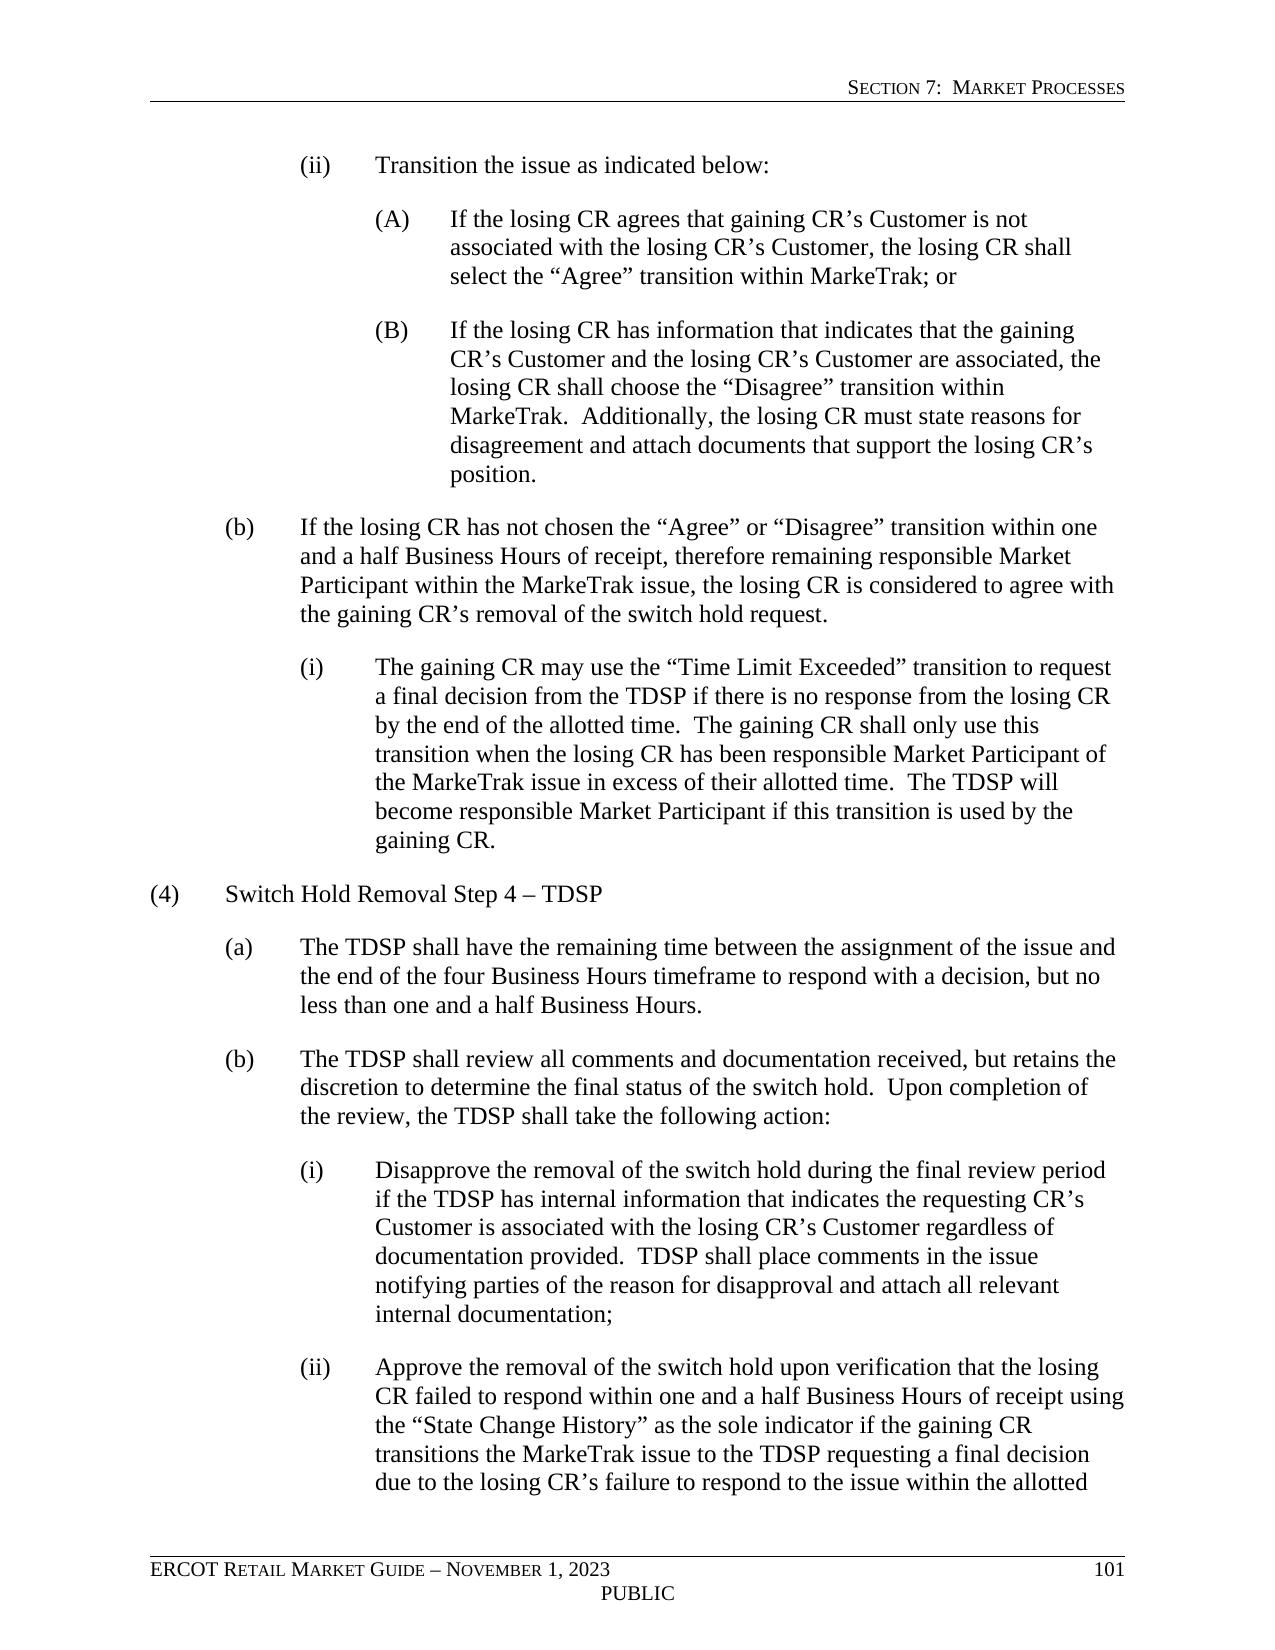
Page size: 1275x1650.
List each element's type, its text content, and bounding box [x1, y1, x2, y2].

text (A) If the losing CR agrees that gaining CR’s Customer is not associated with the losing CR’s Customer, the losing CR shall select the “Agree” transition within MarkeTrak; or [375, 204, 1125, 290]
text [300, 1352, 1125, 1496]
text (4) Switch Hold Removal Step 4 – TDSP [150, 879, 1125, 907]
text (i) The gaining CR may use the “Time Limit Exceeded” transition to request a final decision from the TDSP if there is no response from the losing CR by the end of the allotted time. The gaining CR shall only use this transition when the losing CR has been responsible Market Participant of the MarkeTrak issue in excess of their allotted time. The TDSP will become responsible Market Participant if this transition is used by the gaining CR. [300, 652, 1125, 854]
text (ii) Transition the issue as indicated below: [300, 150, 1125, 179]
text (b) The TDSP shall review all comments and documentation received, but retains the discretion to determine the final status of the switch hold. Upon completion of the review, the TDSP shall take the following action: [225, 1044, 1125, 1130]
text (B) If the losing CR has information that indicates that the gaining CR’s Customer and the losing CR’s Customer are associated, the losing CR shall choose the “Disagree” transition within MarkeTrak. Additionally, the losing CR must state reasons for disagreement and attach documents that support the losing CR’s position. [375, 315, 1125, 487]
text (i) Disapprove the removal of the switch hold during the final review period if the TDSP has internal information that indicates the requesting CR’s Customer is associated with the losing CR’s Customer regardless of documentation provided. TDSP shall place comments in the issue notifying parties of the reason for disapproval and attach all relevant internal documentation; [300, 1155, 1125, 1327]
text (b) If the losing CR has not chosen the “Agree” or “Disagree” transition within one and a half Business Hours of receipt, therefore remaining responsible Market Participant within the MarkeTrak issue, the losing CR is considered to agree with the gaining CR’s removal of the switch hold request. [225, 512, 1125, 627]
text (a) The TDSP shall have the remaining time between the assignment of the issue and the end of the four Business Hours timeframe to respond with a decision, but no less than one and a half Business Hours. [225, 932, 1125, 1019]
